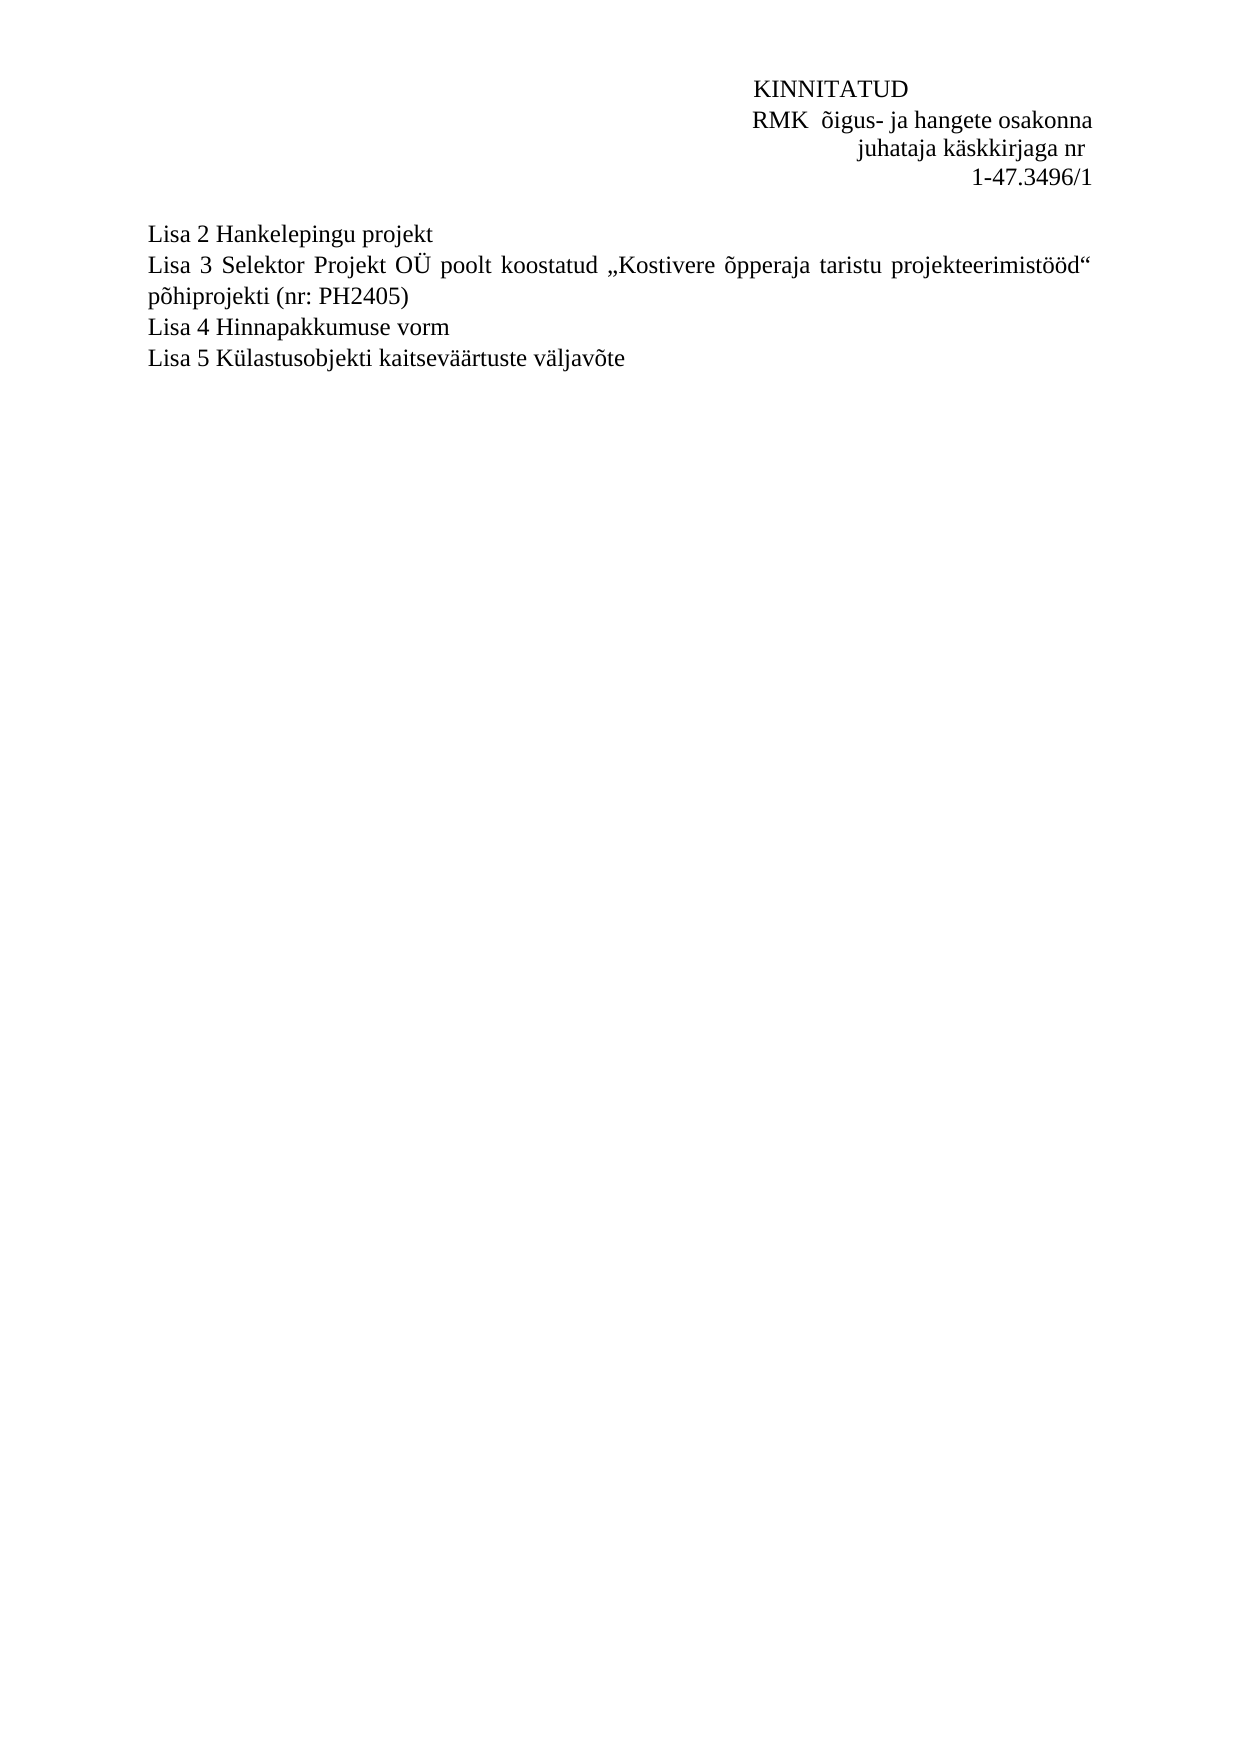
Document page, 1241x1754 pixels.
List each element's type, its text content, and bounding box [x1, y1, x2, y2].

text Lisa 2 Hankelepingu projekt [148, 219, 1093, 248]
text Lisa 5 Külastusobjekti kaitseväärtuste väljavõte [148, 343, 1093, 372]
text Lisa 3 Selektor Projekt OÜ poolt koostatud „Kostivere õpperaja taristu projekteerimistööd“ põhiprojekti (nr: PH2405) [148, 250, 1093, 310]
text Lisa 4 Hinnapakkumuse vorm [148, 312, 1093, 341]
